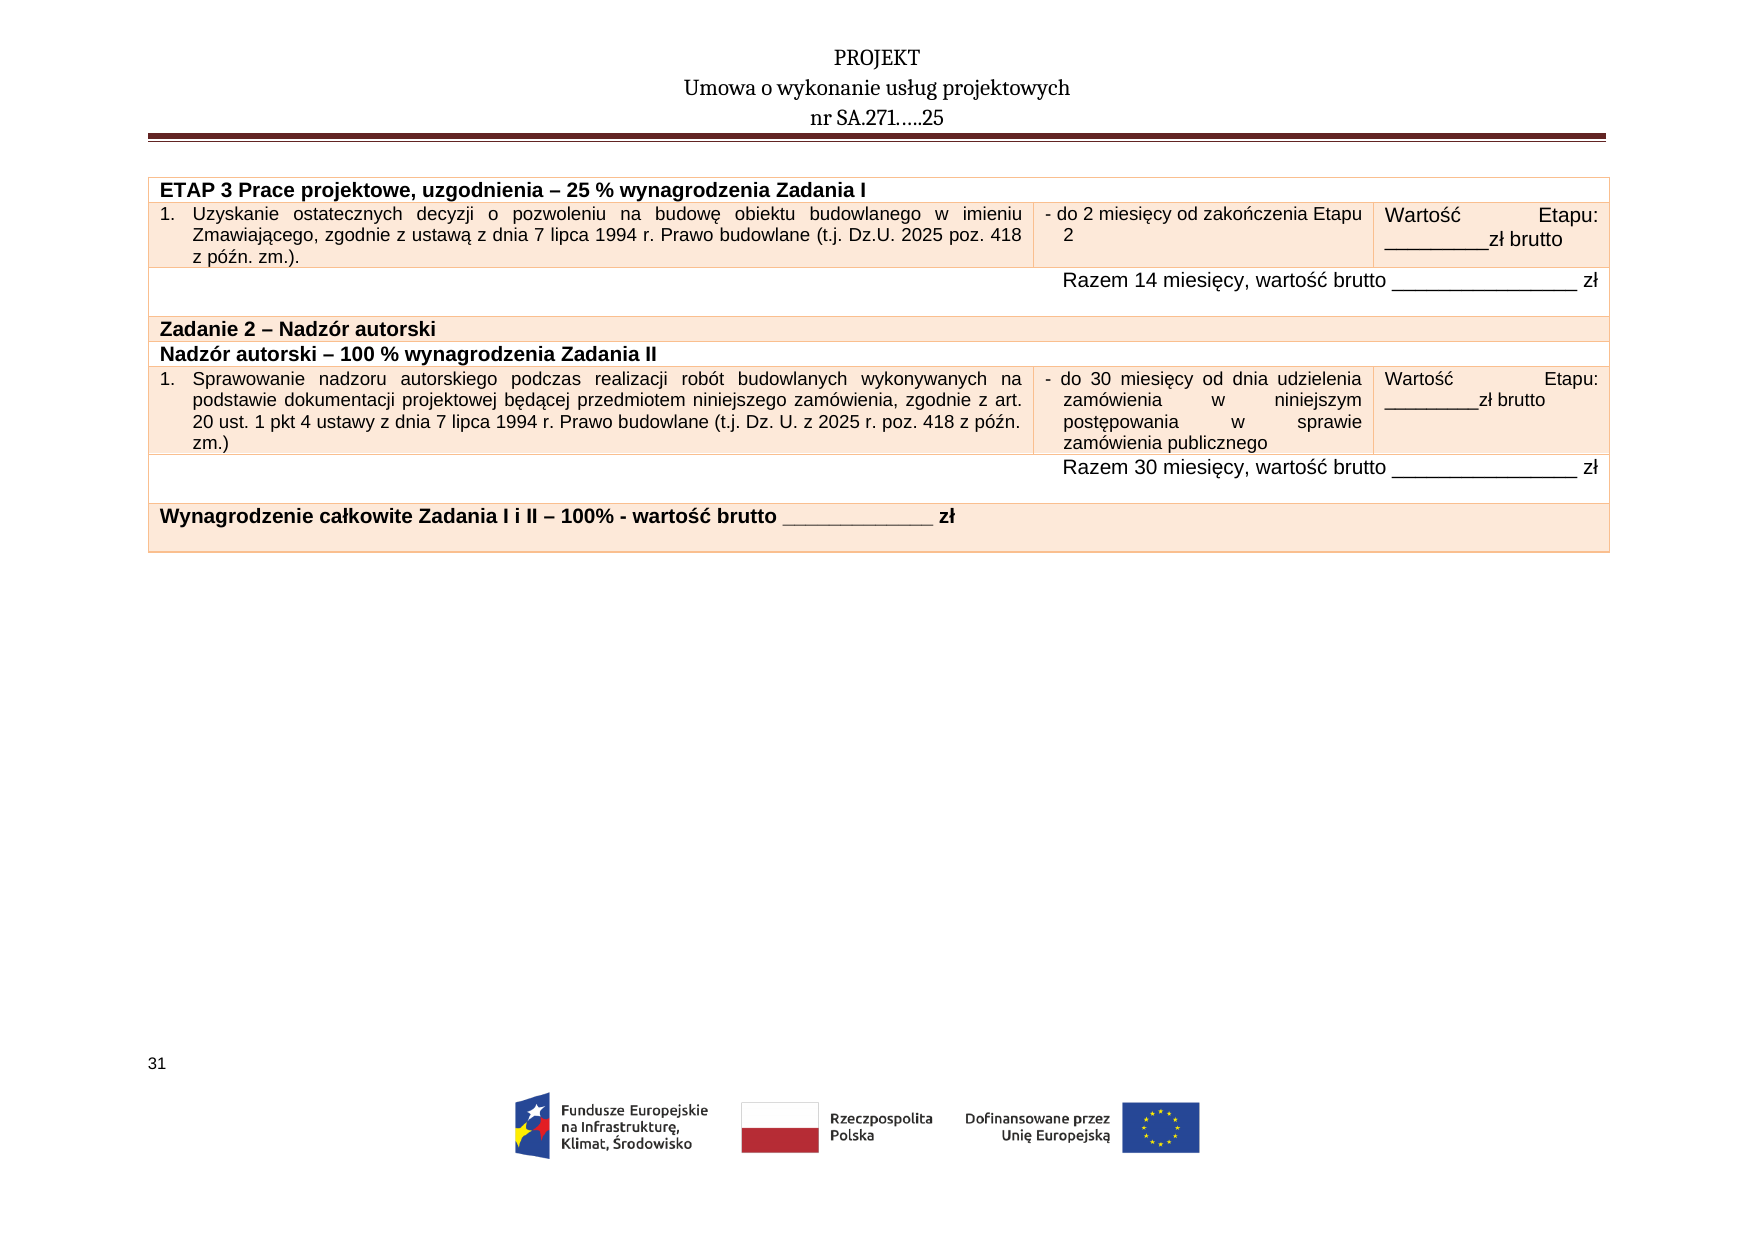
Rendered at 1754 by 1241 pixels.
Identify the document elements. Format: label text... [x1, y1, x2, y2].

table_cell ETAP 3 Prace projektowe, uzgodnienia – 25 % wynagrodzenia Zadania I [149, 178, 1609, 202]
table_cell Zadanie 2 – Nadzór autorski [149, 317, 1609, 341]
table_cell Wartość Etapu: _________zł brutto [1374, 203, 1609, 267]
table_cell - do 30 miesięcy od dnia udzielenia zamówienia w niniejszym postępowania w sprawie zamówienia publicznego [1034, 367, 1373, 453]
table_cell Razem 30 miesięcy, wartość brutto ________________ zł [149, 455, 1609, 502]
table_cell Razem 14 miesięcy, wartość brutto ________________ zł [149, 268, 1609, 316]
table_cell Nadzór autorski – 100 % wynagrodzenia Zadania II [149, 342, 1609, 366]
table_cell Uzyskanie ostatecznych decyzji o pozwoleniu na budowę obiektu budowlanego w imieniu Zmawiającego, zgodnie z ustawą z dnia 7 lipca 1994 r. Prawo budowlane (t.j. Dz.U. 2025 poz. 418 z późn. zm.). [149, 203, 1033, 267]
table_cell Wartość Etapu: _________zł brutto [1374, 367, 1609, 453]
table_cell - do 2 miesięcy od zakończenia Etapu 2 [1034, 203, 1373, 267]
table_cell Sprawowanie nadzoru autorskiego podczas realizacji robót budowlanych wykonywanych na podstawie dokumentacji projektowej będącej przedmiotem niniejszego zamówienia, zgodnie z art. 20 ust. 1 pkt 4 ustawy z dnia 7 lipca 1994 r. Prawo budowlane (t.j. Dz. U. z 2025 r. poz. 418 z późn. zm.) [149, 367, 1033, 453]
picture [498, 1076, 1218, 1176]
table_cell Wynagrodzenie całkowite Zadania I i II – 100% - wartość brutto _____________ zł [149, 504, 1609, 551]
